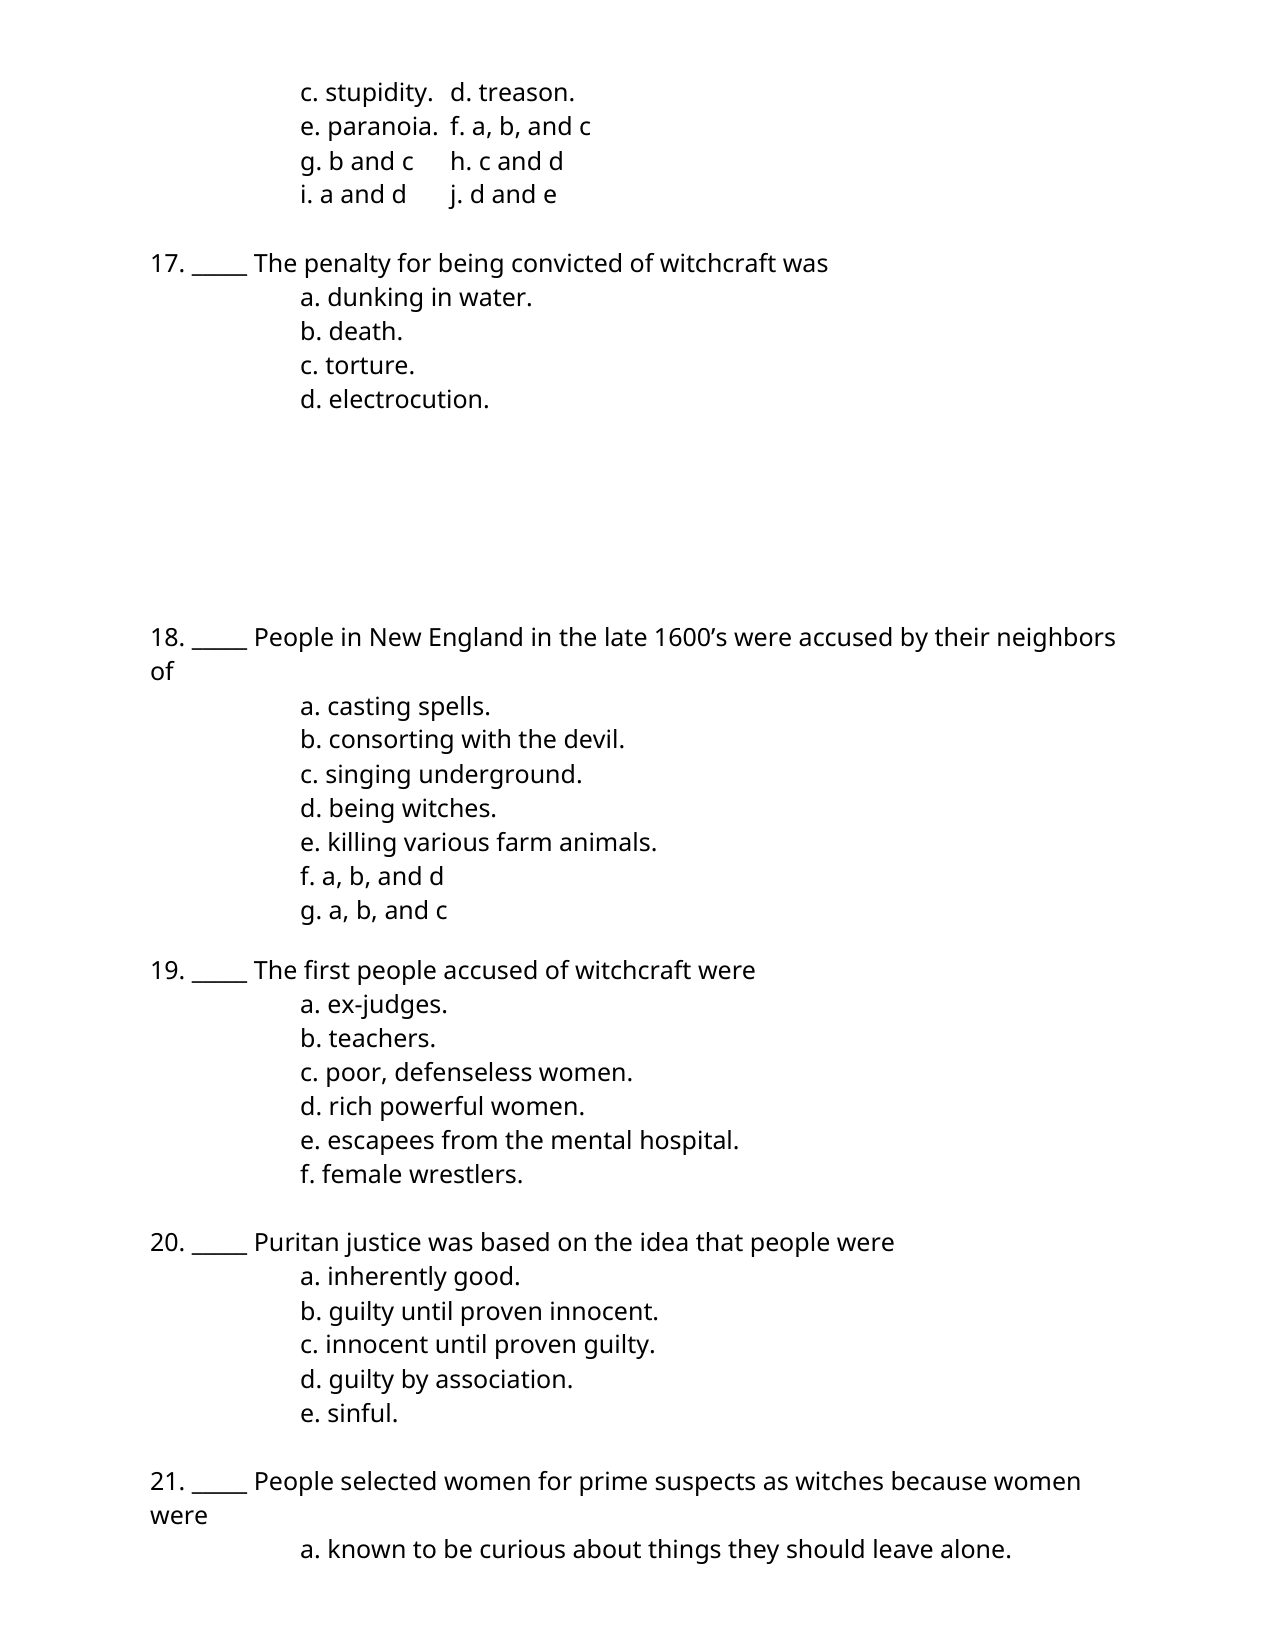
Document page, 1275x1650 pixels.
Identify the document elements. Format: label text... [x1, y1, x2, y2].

text f. a, b, and d [300, 858, 1125, 892]
text i. a and d j. d and e [300, 177, 1125, 211]
text e. killing various farm animals. [300, 824, 1125, 858]
text g. a, b, and c [300, 892, 1125, 927]
text g. b and c h. c and d [300, 143, 1125, 177]
text c. stupidity. d. treason. [300, 75, 1125, 109]
text d. being witches. [300, 790, 1125, 824]
text 19. _____ The first people accused of witchcraft were [150, 952, 1125, 987]
text e. sinful. [300, 1395, 1125, 1429]
text a. inherently good. [300, 1259, 1125, 1293]
text a. ex-judges. [300, 987, 1125, 1021]
text b. guilty until proven innocent. [300, 1293, 1125, 1327]
text d. guilty by association. [300, 1361, 1125, 1395]
text a. dunking in water. [300, 279, 1125, 313]
text d. electrocution. [300, 382, 1125, 416]
text c. innocent until proven guilty. [300, 1327, 1125, 1361]
text e. paranoia. f. a, b, and c [300, 109, 1125, 143]
text 21. _____ People selected women for prime suspects as witches because women were [150, 1463, 1125, 1532]
text c. torture. [300, 347, 1125, 382]
text c. singing underground. [300, 756, 1125, 790]
text b. consorting with the devil. [300, 722, 1125, 756]
text e. escapees from the mental hospital. [300, 1123, 1125, 1157]
text a. casting spells. [300, 688, 1125, 722]
text f. female wrestlers. [300, 1157, 1125, 1191]
text 17. _____ The penalty for being convicted of witchcraft was [150, 245, 1125, 279]
text b. death. [300, 313, 1125, 347]
text 18. _____ People in New England in the late 1600’s were accused by their neighbors of [150, 620, 1125, 688]
text b. teachers. [300, 1021, 1125, 1055]
text d. rich powerful women. [300, 1089, 1125, 1123]
text 20. _____ Puritan justice was based on the idea that people were [150, 1225, 1125, 1259]
text c. poor, defenseless women. [300, 1055, 1125, 1089]
text a. known to be curious about things they should leave alone. [300, 1532, 1125, 1566]
